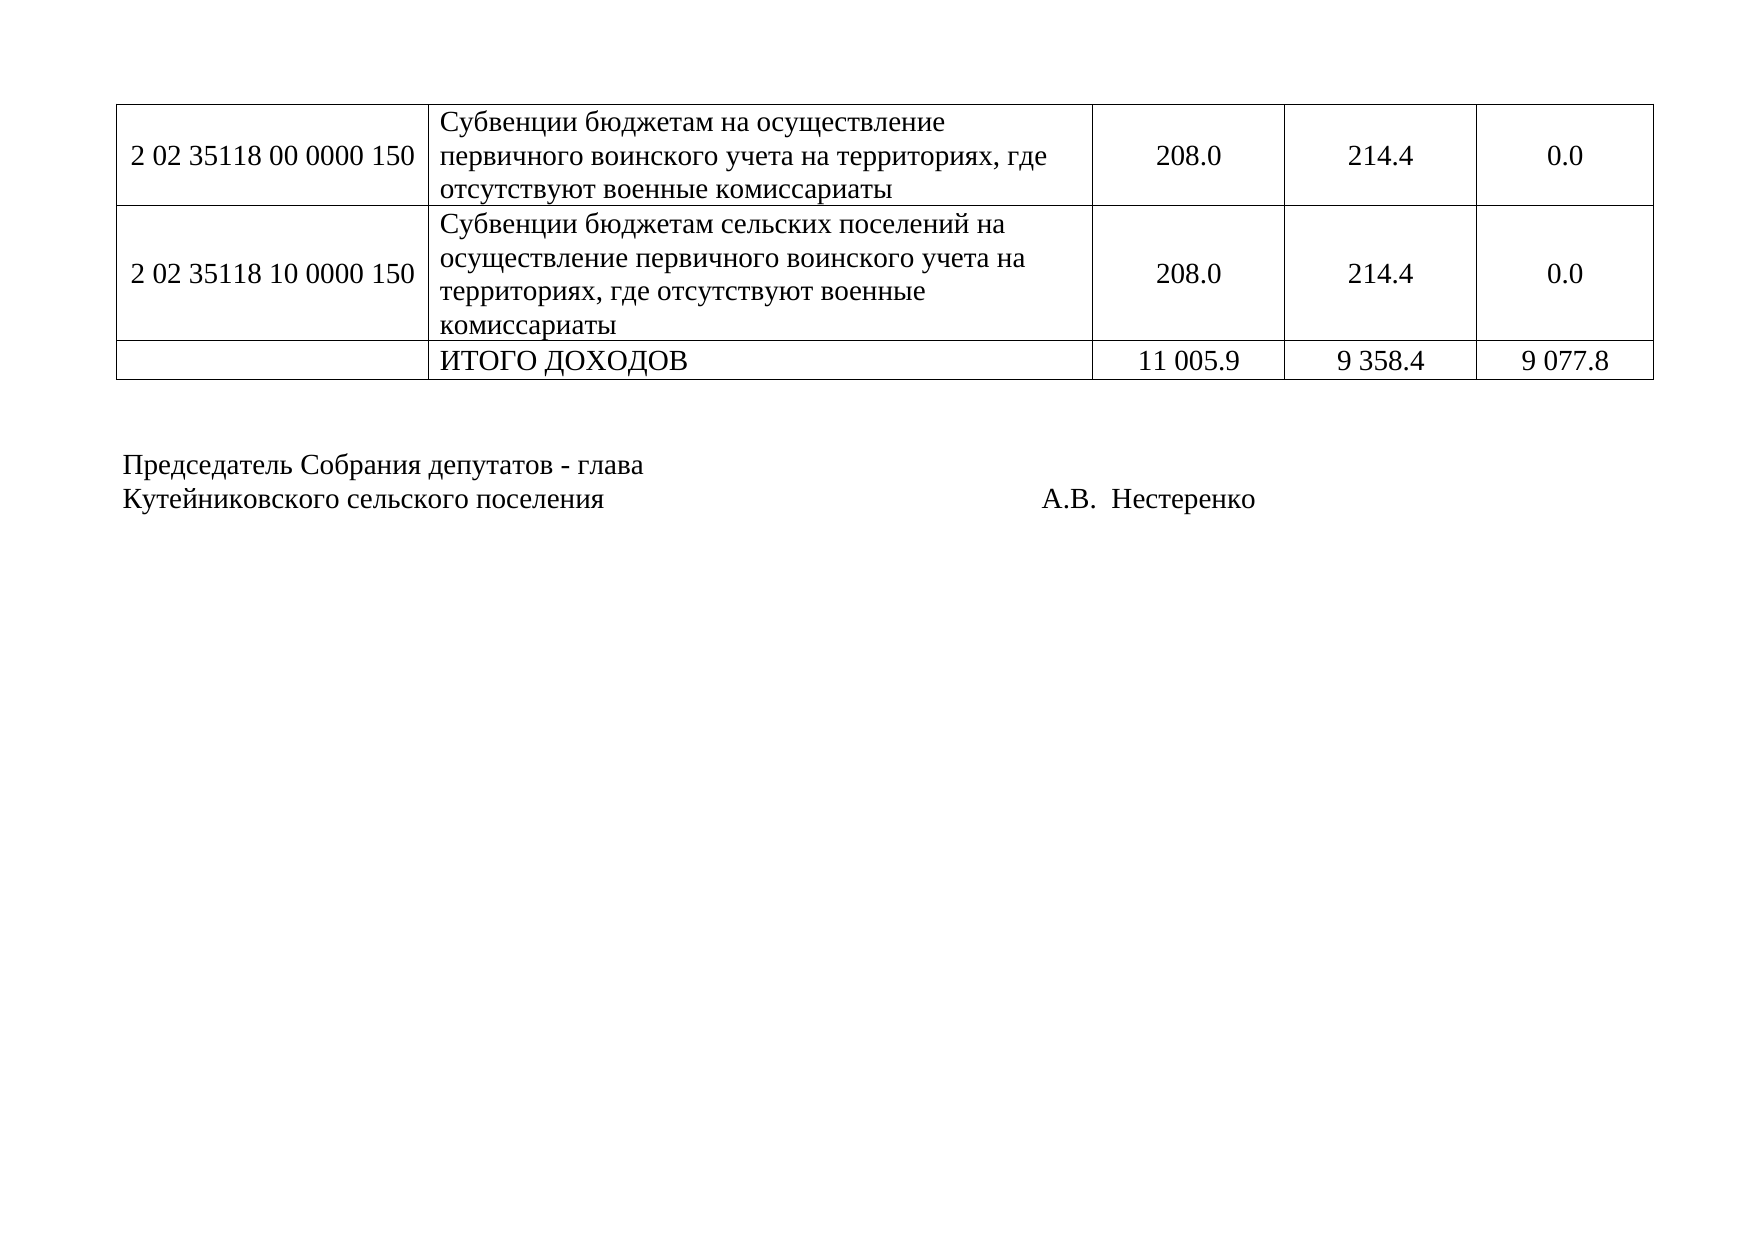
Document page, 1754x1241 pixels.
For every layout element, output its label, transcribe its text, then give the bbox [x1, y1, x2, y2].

table_cell 214.4 [1285, 206, 1476, 340]
table_cell 214.4 [1285, 105, 1476, 205]
table_cell 2 02 35118 00 0000 150 [117, 105, 428, 205]
table_cell 208.0 [1093, 105, 1284, 205]
table_cell ИТОГО ДОХОДОВ [429, 341, 1092, 379]
table_cell 9 358.4 [1285, 341, 1476, 379]
table_cell 208.0 [1093, 206, 1284, 340]
table_cell 2 02 35118 10 0000 150 [117, 206, 428, 340]
text Кутейниковского сельского поселения А.В. Нестеренко [118, 481, 1680, 514]
table_cell [117, 341, 428, 379]
table_cell Субвенции бюджетам на осуществление первичного воинского учета на территориях, где отсутствуют военные комиссариаты [429, 105, 1092, 205]
table_cell 0.0 [1477, 206, 1653, 340]
table_cell Субвенции бюджетам сельских поселений на осуществление первичного воинского учета на территориях, где отсутствуют военные комиссариаты [429, 206, 1092, 340]
table_cell 0.0 [1477, 105, 1653, 205]
text Председатель Собрания депутатов - глава [118, 447, 1680, 481]
table_cell 11 005.9 [1093, 341, 1284, 379]
table_cell 9 077.8 [1477, 341, 1653, 379]
